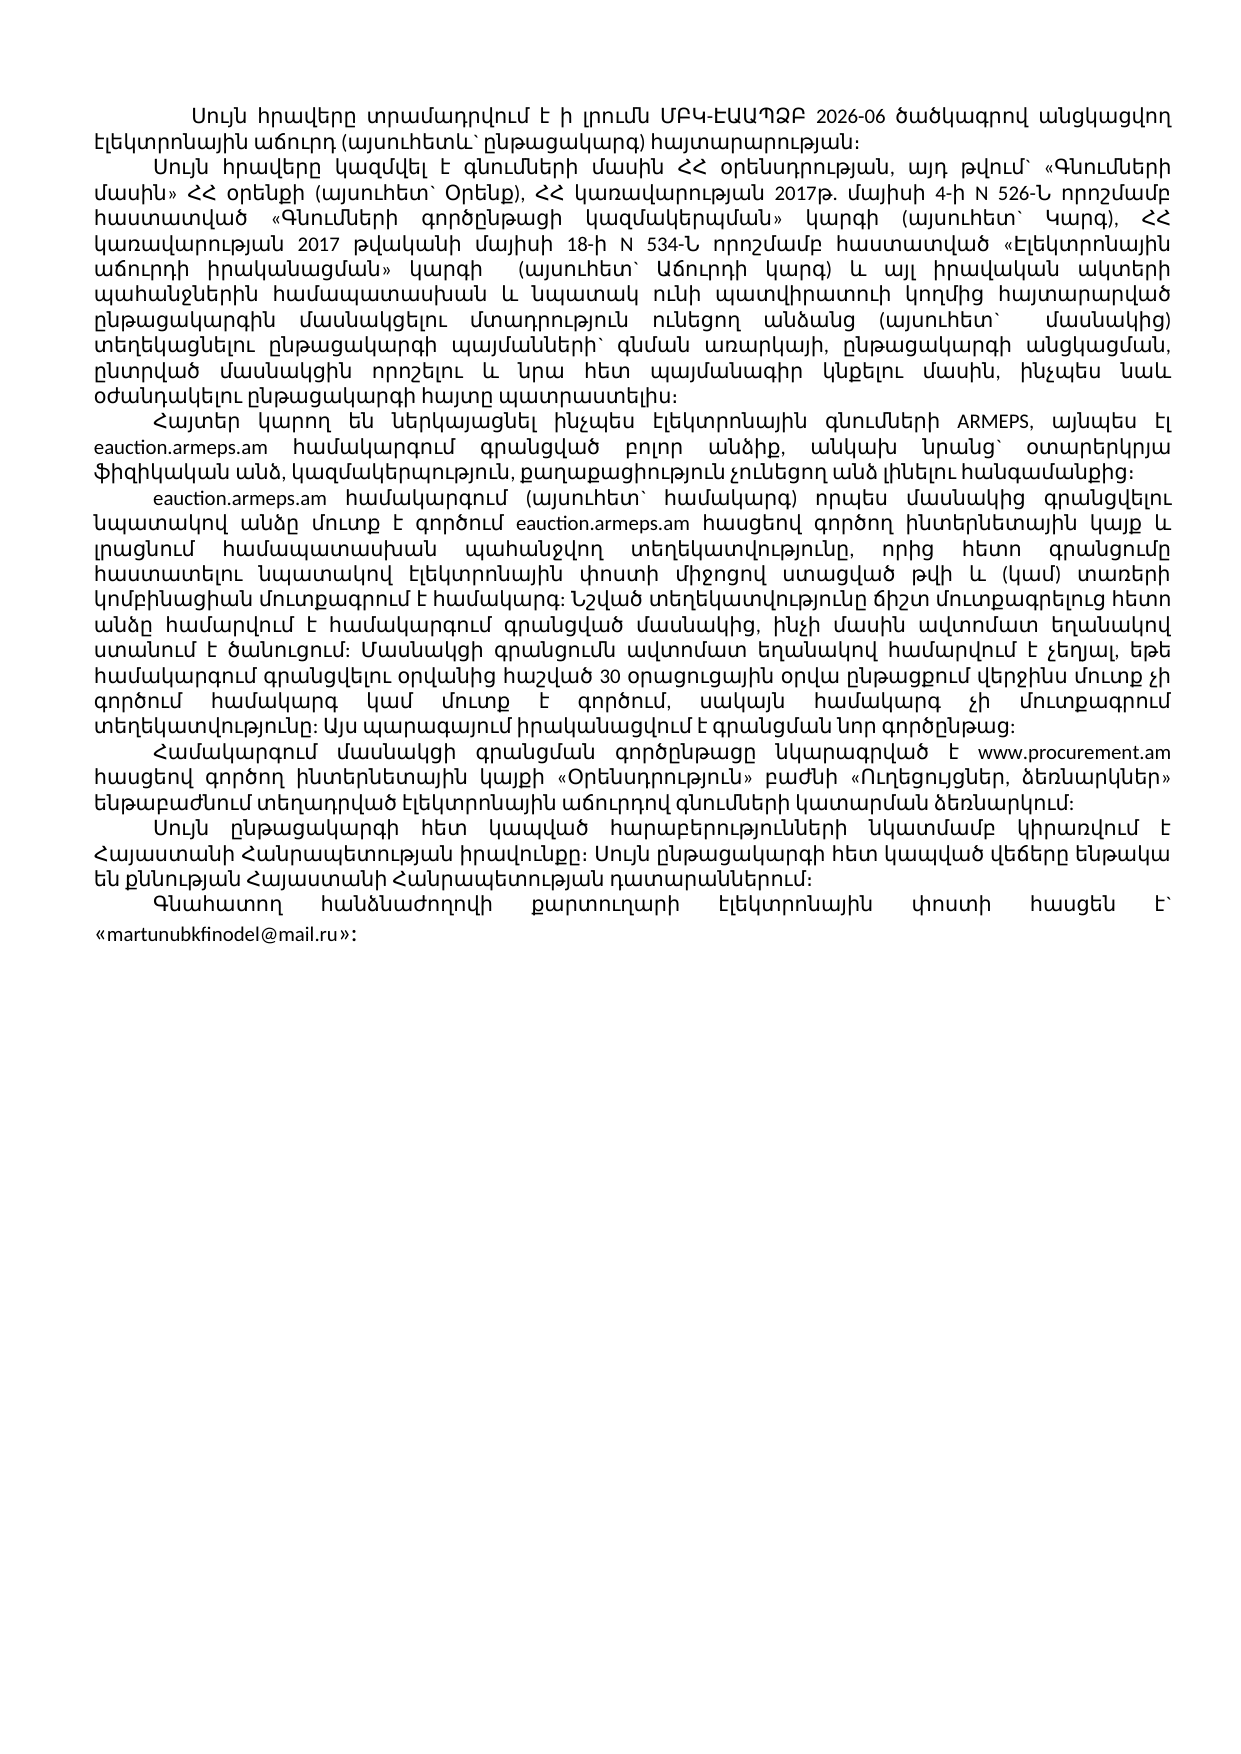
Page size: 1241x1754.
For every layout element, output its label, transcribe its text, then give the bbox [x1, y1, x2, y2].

text eauction.armeps.am համակարգում (այսուհետ` համակարգ) որպես մասնակից գրանցվելու նպատակով անձը մուտք է գործում eauction.armeps.am հասցեով գործող ինտերնետային կայք և լրացնում համապատասխան պահանջվող տեղեկատվությունը, որից հետո գրանցումը հաստատելու նպատակով էլեկտրոնային փոստի միջոցով ստացված թվի և (կամ) տառերի կոմբինացիան մուտքագրում է համակարգ: Նշված տեղեկատվությունը ճիշտ մուտքագրելուց հետո անձը համարվում է համակարգում գրանցված մասնակից, ինչի մասին ավտոմատ եղանակով ստանում է ծանուցում: Մասնակցի գրանցումն ավտոմատ եղանակով համարվում է չեղյալ, եթե համակարգում գրանցվելու օրվանից հաշված 30 օրացուցային օրվա ընթացքում վերջինս մուտք չի գործում համակարգ կամ մուտք է գործում, սակայն համակարգ չի մուտքագրում տեղեկատվությունը: Այս պարագայում իրականացվում է գրանցման նոր գործընթաց: [94, 485, 1171, 739]
text Սույն հրավերը կազմվել է գնումների մասին ՀՀ օրենսդրության, այդ թվում` «Գնումների մասին» ՀՀ օրենքի (այսուհետ` Օրենք), ՀՀ կառավարության 2017թ. մայիսի 4-ի N 526-Ն որոշմամբ հաստատված «Գնումների գործընթացի կազմակերպման» կարգի (այսուհետ` Կարգ), ՀՀ կառավարության 2017 թվականի մայիսի 18-ի N 534-Ն որոշմամբ հաստատված «Էլեկտրոնային աճուրդի իրականացման» կարգի (այսուհետ` Աճուրդի կարգ) և այլ իրավական ակտերի պահանջներին համապատասխան և նպատակ ունի պատվիրատուի կողմից հայտարարված ընթացակարգին մասնակցելու մտադրություն ունեցող անձանց (այսուհետ` մասնակից) տեղեկացնելու ընթացակարգի պայմանների` գնման առարկայի, ընթացակարգի անցկացման, ընտրված մասնակցին որոշելու և նրա հետ պայմանագիր կնքելու մասին, ինչպես նաև օժանդակելու ընթացակարգի հայտը պատրաստելիս։ [94, 154, 1171, 409]
text Սույն ընթացակարգի հետ կապված հարաբերությունների նկատմամբ կիրառվում է Հայաստանի Հանրապետության իրավունքը։ Սույն ընթացակարգի հետ կապված վեճերը ենթակա են քննության Հայաստանի Հանրապետության դատարաններում։ [94, 815, 1171, 892]
text Սույն հրավերը տրամադրվում է ի լրումն ՄԲԿ-ԷԱԱՊՁԲ 2026-06 ծածկագրով անցկացվող էլեկտրոնային աճուրդ (այսուհետև` ընթացակարգ) հայտարարության։ [94, 104, 1171, 154]
text Գնահատող հանձնաժողովի քարտուղարի էլեկտրոնային փոստի հասցեն է` «martunubkfinodel@mail.ru»: [94, 892, 1171, 948]
text Հայտեր կարող են ներկայացնել ինչպես էլեկտրոնային գնումների ARMEPS, այնպես էլ eauction.armeps.am համակարգում գրանցված բոլոր անձիք, անկախ նրանց` օտարերկրյա ֆիզիկական անձ, կազմակերպություն, քաղաքացիություն չունեցող անձ լինելու հանգամանքից։ [94, 409, 1171, 485]
text Համակարգում մասնակցի գրանցման գործընթացը նկարագրված է www.procurement.am հասցեով գործող ինտերնետային կայքի «Օրենսդրություն» բաժնի «Ուղեցույցներ, ձեռնարկներ» ենթաբաժնում տեղադրված էլեկտրոնային աճուրդով գնումների կատարման ձեռնարկում: [94, 739, 1171, 815]
